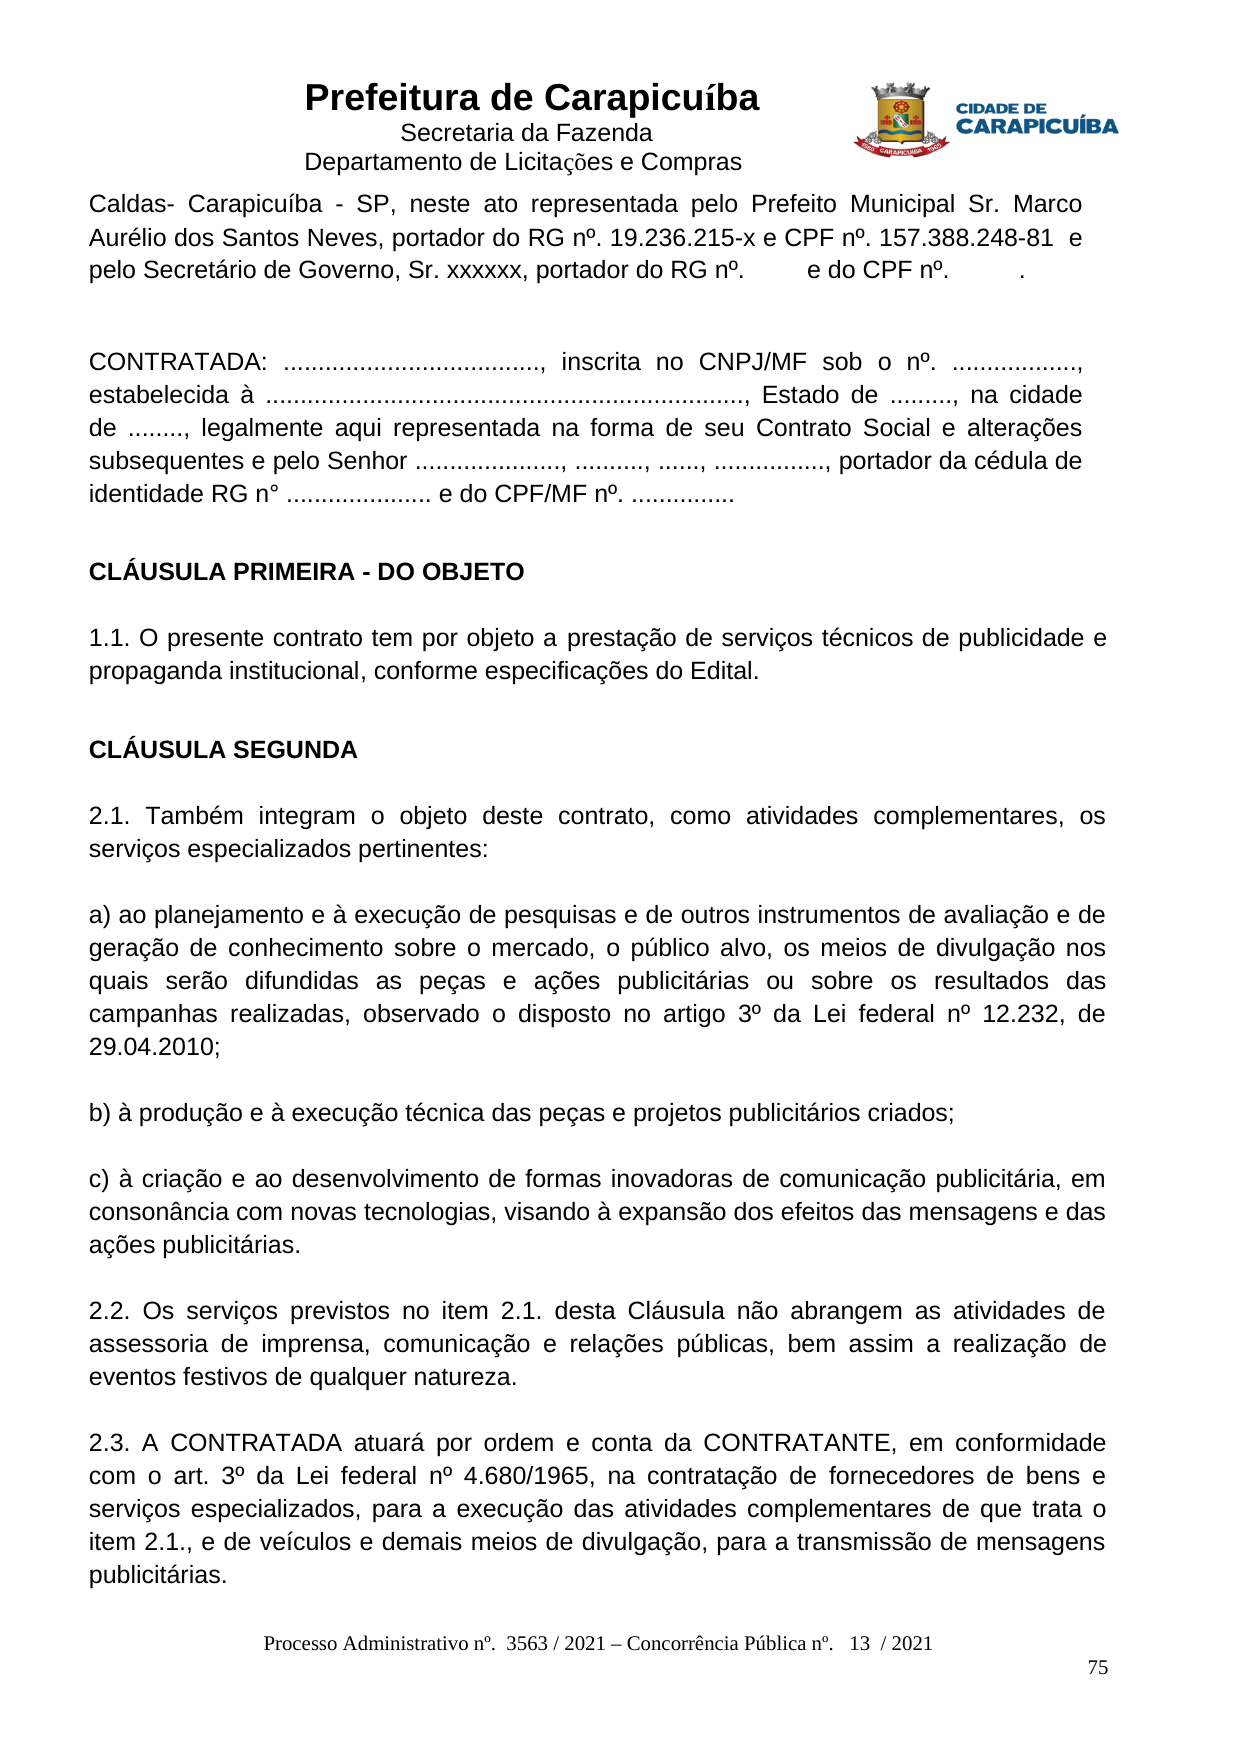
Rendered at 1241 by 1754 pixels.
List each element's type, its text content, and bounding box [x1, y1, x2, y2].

text 2.1. Também integram o objeto deste contrato, como atividades complementares, os serviços especializados pertinentes: [89, 801, 1108, 863]
text 2.2. Os serviços previstos no item 2.1. desta Cláusula não abrangem as atividades de assessoria de imprensa, comunicação e relações públicas, bem assim a realização de eventos festivos de qualquer natureza. [89, 1296, 1108, 1391]
text CONTRATADA: ....................................., inscrita no CNPJ/MF sob o nº. .................., estabelecida à ....................................................................., Estado de ........., na cidade de ........, legalmente aqui representada na forma de seu Contrato Social e alterações subsequentes e pelo Senhor ....................., .........., ......, ................, portador da cédula de identidade RG n° ..................... e do CPF/MF nº. ............... [89, 347, 1084, 507]
text b) à produção e à execução técnica das peças e projetos publicitários criados; [89, 1098, 1108, 1127]
text a) ao planejamento e à execução de pesquisas e de outros instrumentos de avaliação e de geração de conhecimento sobre o mercado, o público alvo, os meios de divulgação nos quais serão difundidas as peças e ações publicitárias ou sobre os resultados das campanhas realizadas, observado o disposto no artigo 3º da Lei federal nº 12.232, de 29.04.2010; [89, 900, 1108, 1061]
text CLÁUSULA PRIMEIRA - DO OBJETO [89, 557, 1108, 586]
picture [853, 62, 1123, 183]
text 1.1. O presente contrato tem por objeto a prestação de serviços técnicos de publicidade e propaganda institucional, conforme especificações do Edital. [89, 623, 1108, 685]
text 2.3. A CONTRATADA atuará por ordem e conta da CONTRATANTE, em conformidade com o art. 3º da Lei federal nº 4.680/1965, na contratação de fornecedores de bens e serviços especializados, para a execução das atividades complementares de que trata o item 2.1., e de veículos e demais meios de divulgação, para a transmissão de mensagens publicitárias. [89, 1428, 1108, 1589]
text c) à criação e ao desenvolvimento de formas inovadoras de comunicação publicitária, em consonância com novas tecnologias, visando à expansão dos efeitos das mensagens e das ações publicitárias. [89, 1164, 1108, 1259]
text CLÁUSULA SEGUNDA [89, 735, 1108, 763]
